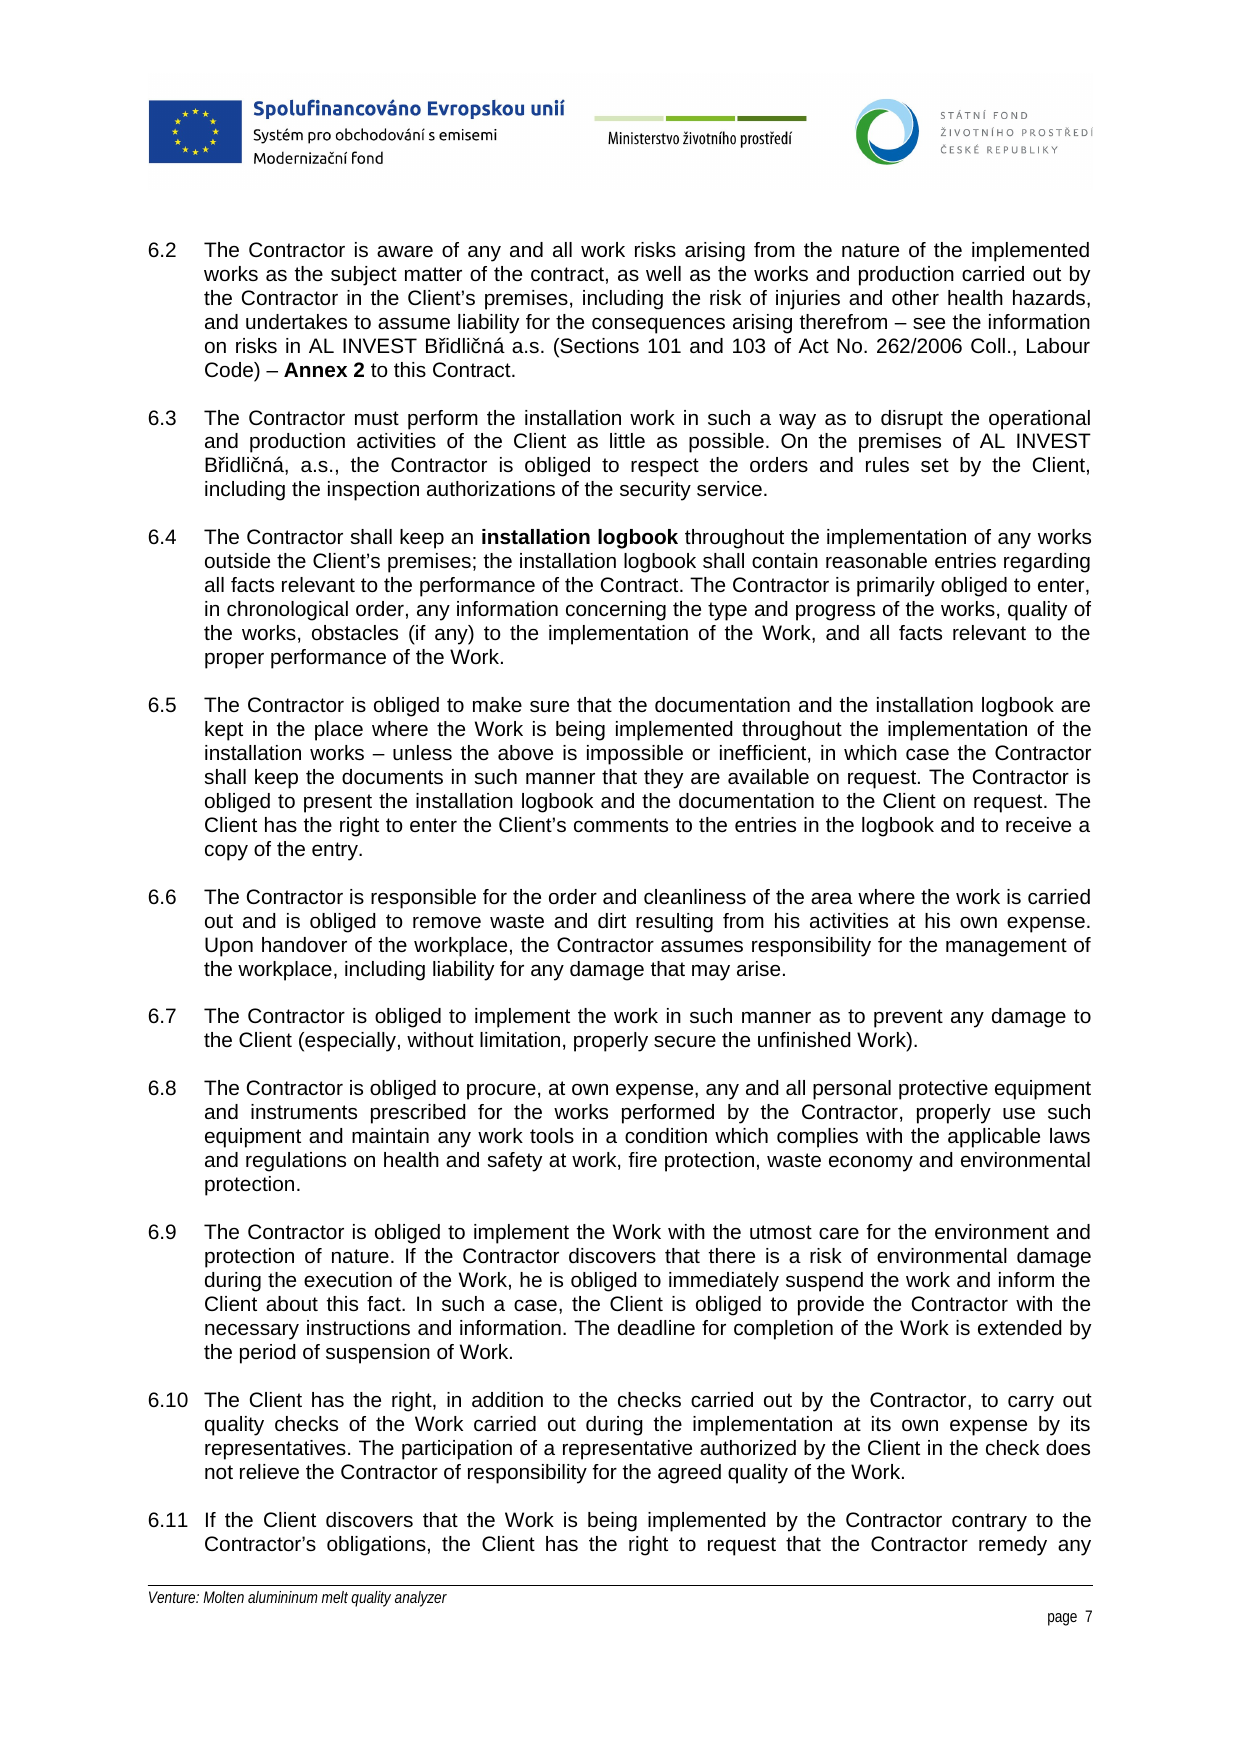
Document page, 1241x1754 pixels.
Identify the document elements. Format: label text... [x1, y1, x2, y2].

list The Contractor is responsible for the order and cleanliness of the area where the work is carried out and is obliged to remove waste and dirt resulting from his activities at his own expense. Upon handover of the workplace, the Contractor assumes responsibility for the management of the workplace, including liability for any damage that may arise. [148, 884, 1093, 980]
list The Client has the right, in addition to the checks carried out by the Contractor, to carry out quality checks of the Work carried out during the implementation at its own expense by its representatives. The participation of a representative authorized by the Client in the check does not relieve the Contractor of responsibility for the agreed quality of the Work. [148, 1388, 1093, 1483]
list The Contractor is obliged to procure, at own expense, any and all personal protective equipment and instruments prescribed for the works performed by the Contractor, properly use such equipment and maintain any work tools in a condition which complies with the applicable laws and regulations on health and safety at work, fire protection, waste economy and environmental protection. [148, 1076, 1093, 1196]
list The Contractor is obliged to implement the Work with the utmost care for the environment and protection of nature. If the Contractor discovers that there is a risk of environmental damage during the execution of the Work, he is obliged to immediately suspend the work and inform the Client about this fact. In such a case, the Client is obliged to provide the Contractor with the necessary instructions and information. The deadline for completion of the Work is extended by the period of suspension of Work. [148, 1220, 1093, 1364]
list The Contractor shall keep an installation logbook throughout the implementation of any works outside the Client’s premises; the installation logbook shall contain reasonable entries regarding all facts relevant to the performance of the Contract. The Contractor is primarily obliged to enter, in chronological order, any information concerning the type and progress of the works, quality of the works, obstacles (if any) to the implementation of the Work, and all facts relevant to the proper performance of the Work. [148, 525, 1093, 669]
list The Contractor must perform the installation work in such a way as to disrupt the operational and production activities of the Client as little as possible. On the premises of AL INVEST Břidličná, a.s., the Contractor is obliged to respect the orders and rules set by the Client, including the inspection authorizations of the security service. [148, 405, 1093, 501]
list The Contractor is obliged to implement the work in such manner as to prevent any damage to the Client (especially, without limitation, properly secure the unfinished Work). [148, 1004, 1093, 1052]
list The Contractor is obliged to make sure that the documentation and the installation logbook are kept in the place where the Work is being implemented throughout the implementation of the installation works – unless the above is impossible or inefficient, in which case the Contractor shall keep the documents in such manner that they are available on request. The Contractor is obliged to present the installation logbook and the documentation to the Client on request. The Client has the right to enter the Client’s comments to the entries in the logbook and to receive a copy of the entry. [148, 693, 1093, 861]
list The Contractor is aware of any and all work risks arising from the nature of the implemented works as the subject matter of the contract, as well as the works and production carried out by the Contractor in the Client’s premises, including the risk of injuries and other health hazards, and undertakes to assume liability for the consequences arising therefrom – see the information on risks in AL INVEST Břidličná a.s. (Sections 101 and 103 of Act No. 262/2006 Coll., Labour Code) – Annex 2 to this Contract. [148, 238, 1093, 381]
picture [147, 73, 1093, 190]
